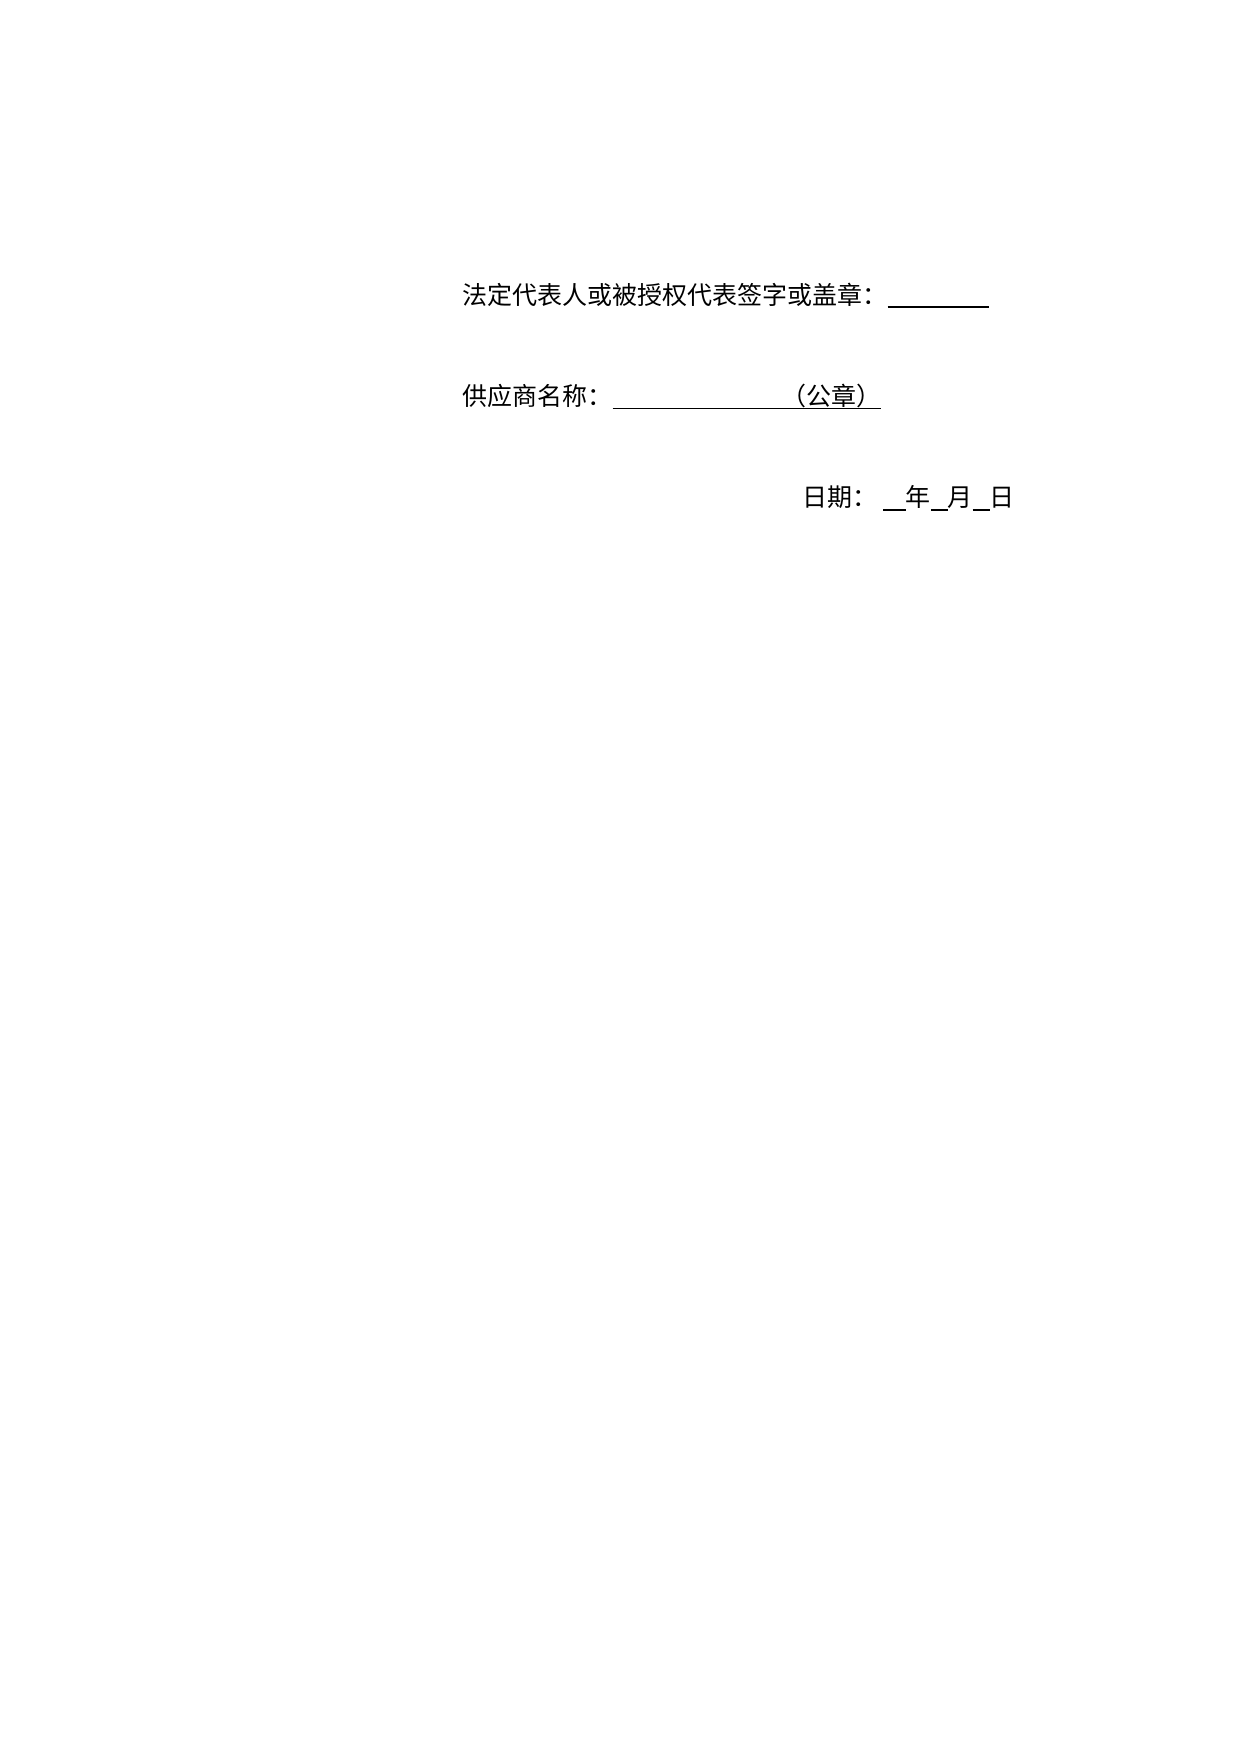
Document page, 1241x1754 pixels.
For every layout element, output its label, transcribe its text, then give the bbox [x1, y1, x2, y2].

text 供应商名称： （公章） [187, 362, 1069, 427]
text 法定代表人或被授权代表签字或盖章： [187, 261, 1069, 326]
text 日期： 年 月 日 [187, 463, 1053, 528]
